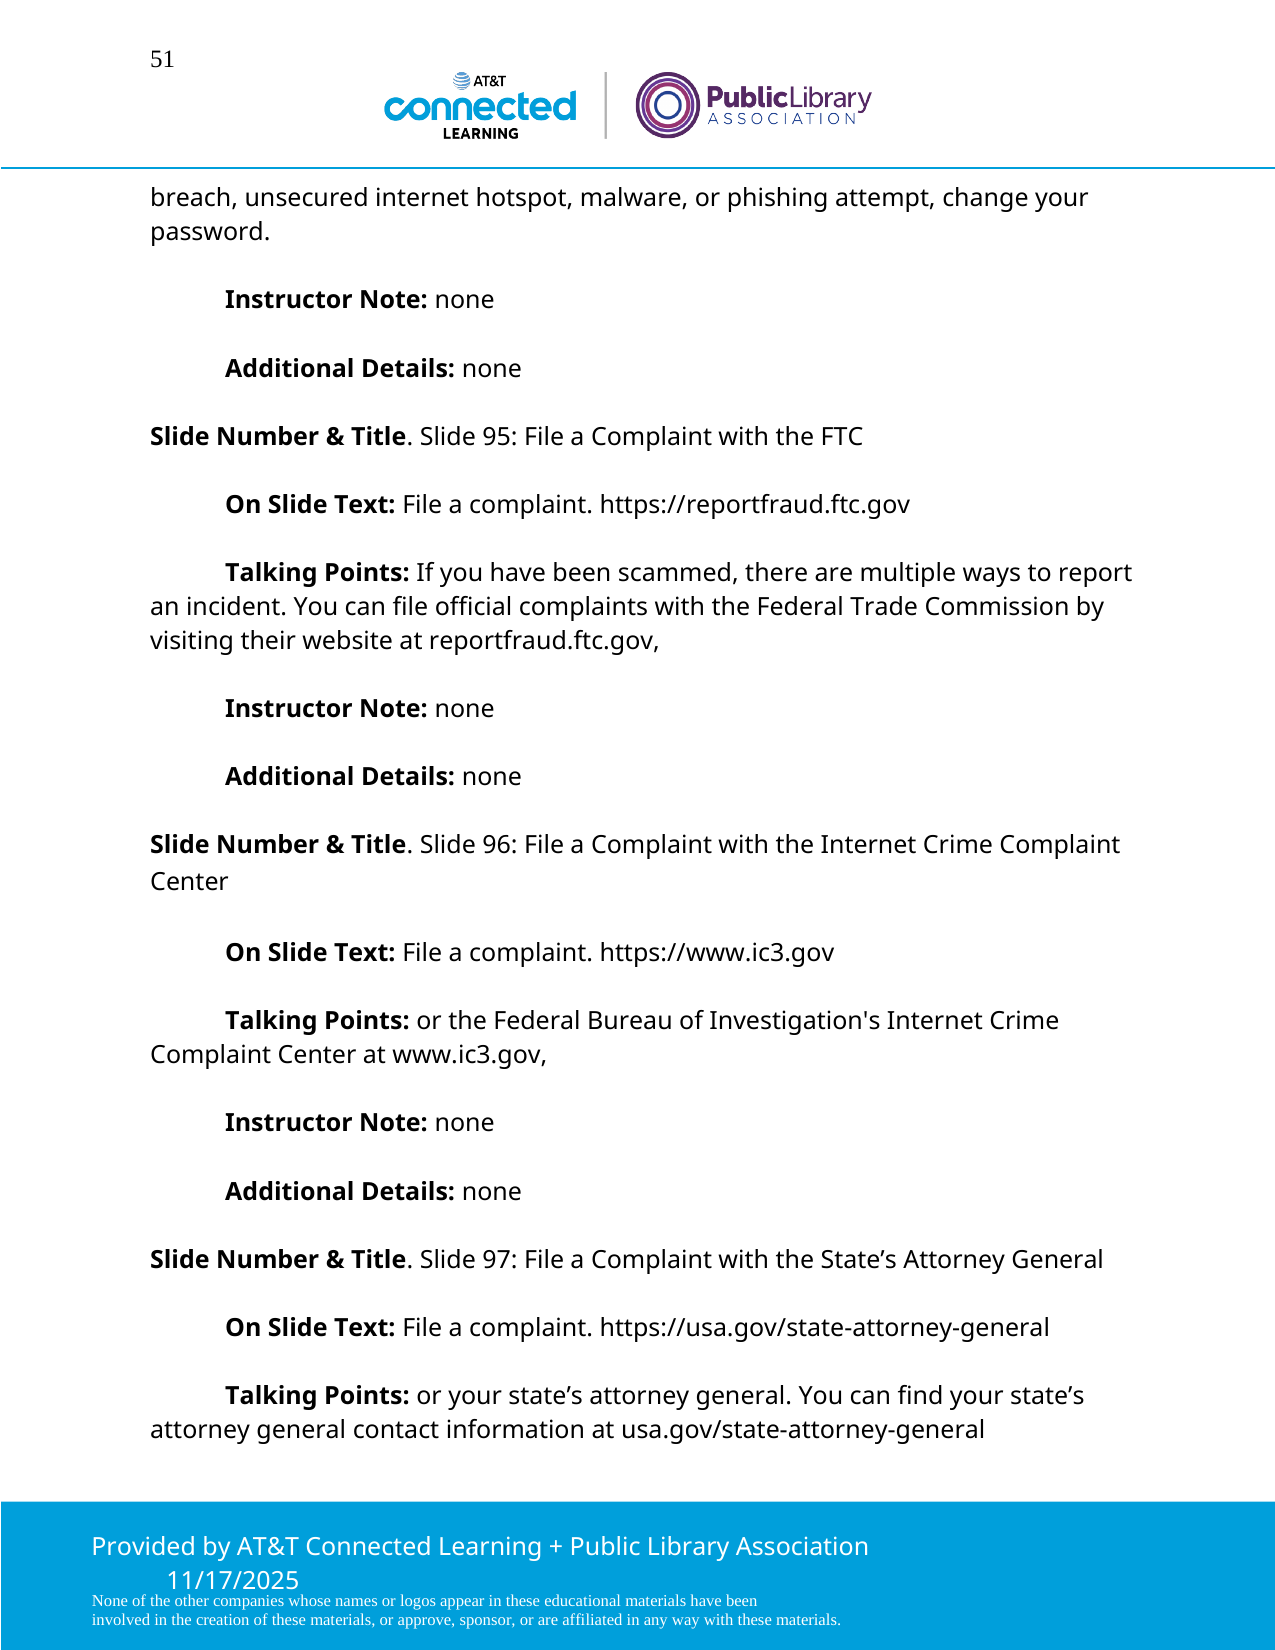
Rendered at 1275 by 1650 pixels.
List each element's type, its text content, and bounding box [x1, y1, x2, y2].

text Additional Details: none [150, 759, 1144, 793]
text Slide Number & Title. Slide 95: File a Complaint with the FTC [150, 418, 1144, 452]
picture [414, 104, 424, 114]
text Additional Details: none [150, 350, 1144, 384]
text Talking Points: or the Federal Bureau of Investigation's Internet Crime Complaint Center at www.ic3.gov, [150, 1003, 1144, 1071]
text Talking Points: If you have been scammed, there are multiple ways to report an incident. You can file official complaints with the Federal Trade Commission by visiting their website at reportfraud.ftc.gov, [150, 555, 1144, 657]
text Instructor Note: none [150, 691, 1144, 725]
text On Slide Text: File a complaint. https://reportfraud.ftc.gov [150, 487, 1144, 521]
text Additional Details: none [150, 1173, 1144, 1207]
picture [384, 72, 872, 139]
text On Slide Text: File a complaint. https://usa.gov/state-attorney-general [150, 1309, 1144, 1343]
text Instructor Note: none [150, 1105, 1144, 1139]
text Talking Points: or your state’s attorney general. You can find your state’s attorney general contact information at usa.gov/state-attorney-general [150, 1378, 1144, 1446]
text On Slide Text: File a complaint. https://www.ic3.gov [150, 935, 1144, 969]
text Slide Number & Title. Slide 96: File a Complaint with the Internet Crime Complaint Center [150, 827, 1144, 898]
text Slide Number & Title. Slide 97: File a Complaint with the State’s Attorney General [150, 1241, 1144, 1275]
text Instructor Note: none [150, 282, 1144, 316]
